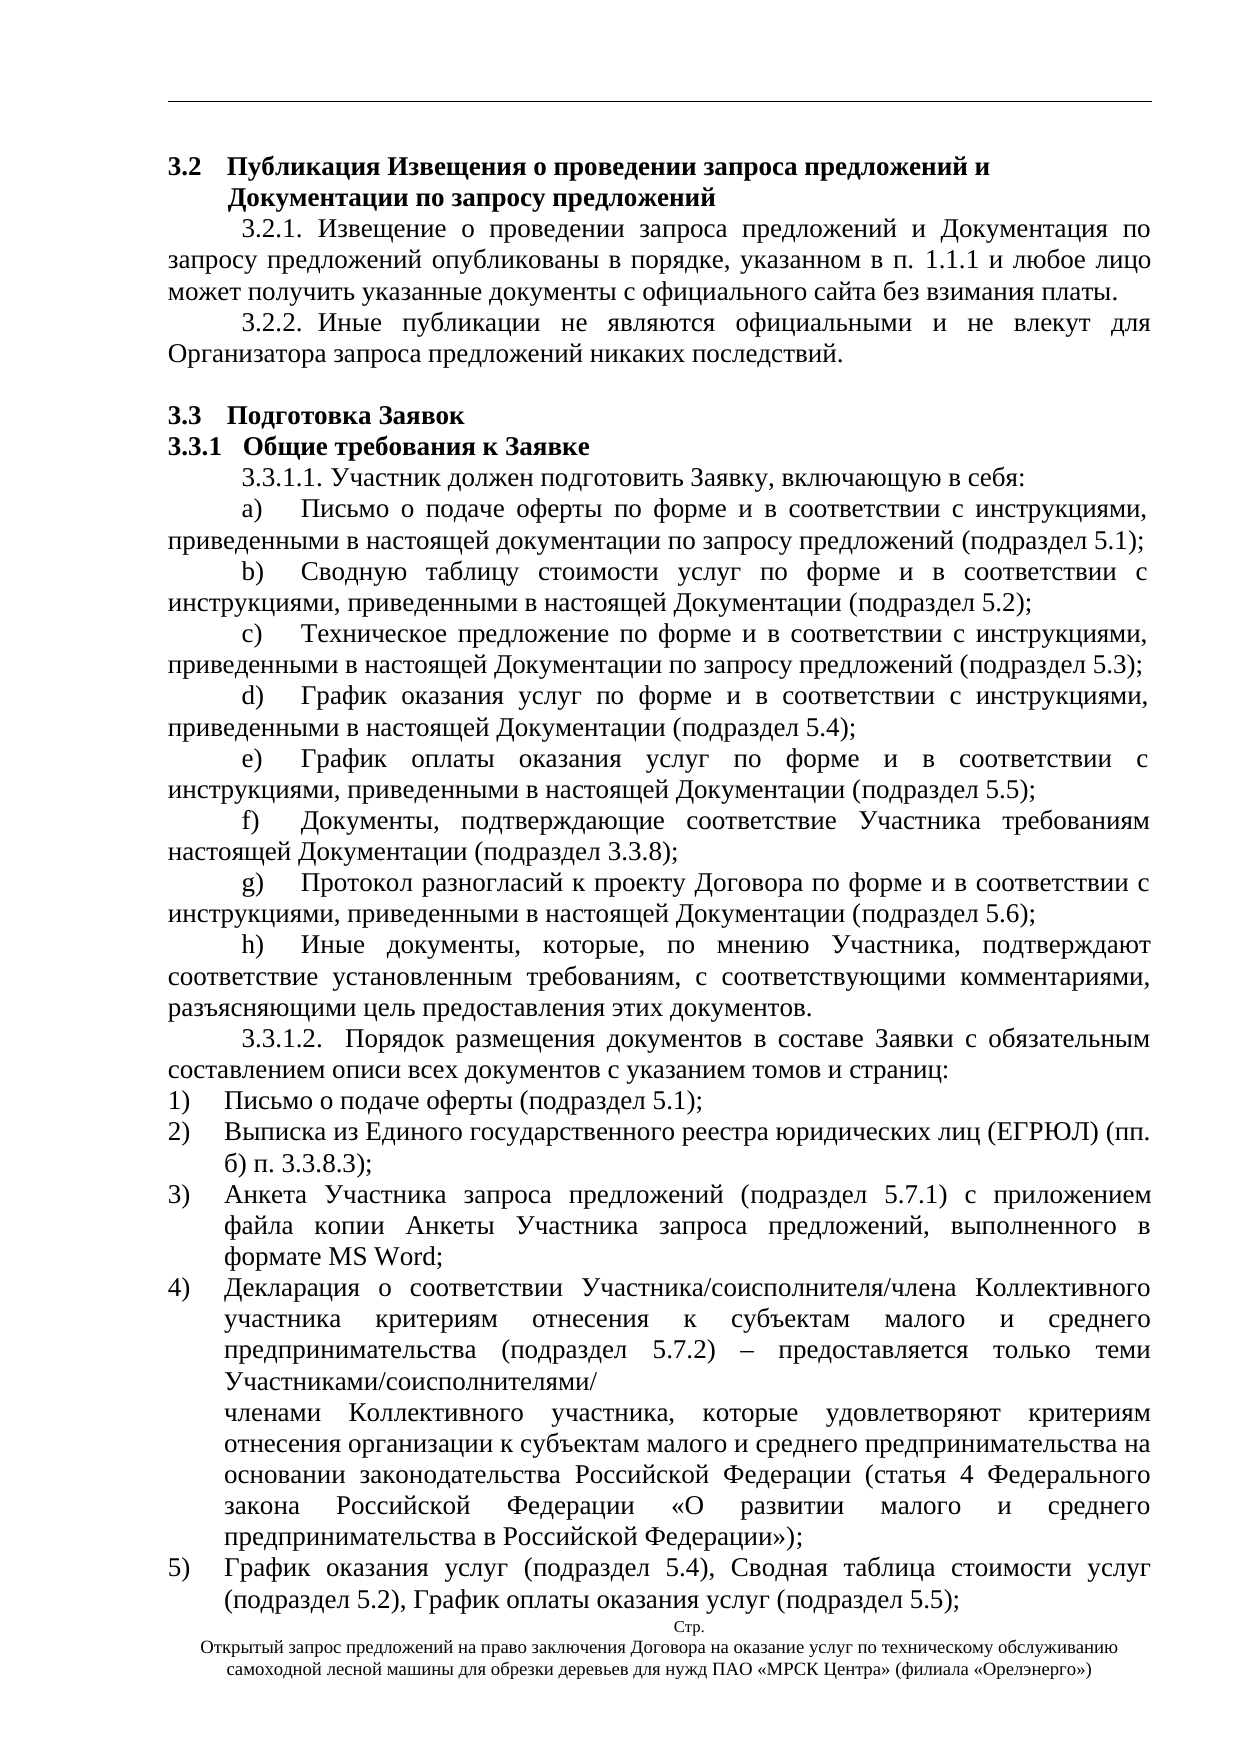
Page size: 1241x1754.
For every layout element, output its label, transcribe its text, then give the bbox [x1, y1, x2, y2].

list График оказания услуг (подраздел 5.4), Сводная таблица стоимости услуг (подраздел 5.2), График оплаты оказания услуг (подраздел 5.5); [168, 1552, 1152, 1614]
list Выписка из Единого государственного реестра юридических лиц (ЕГРЮЛ) (пп. б) п. 3.3.8.3); [168, 1116, 1152, 1178]
list Документы, подтверждающие соответствие Участника требованиям настоящей Документации (подраздел 3.3.8); [168, 804, 1151, 866]
list Извещение о проведении запроса предложений и Документация по запросу предложений опубликованы в порядке, указанном в п. 1.1.1 и любое лицо может получить указанные документы с официального сайта без взимания платы. [168, 212, 1152, 306]
list Анкета Участника запроса предложений (подраздел 5.7.1) с приложением файла копии Анкеты Участника запроса предложений, выполненного в формате MS Word; [168, 1178, 1152, 1271]
list Участник должен подготовить Заявку, включающую в себя: [168, 461, 1152, 493]
list График оплаты оказания услуг по форме и в соответствии с инструкциями, приведенными в настоящей Документации (подраздел 5.5); [168, 742, 1149, 804]
subtitle Подготовка Заявок [168, 399, 1152, 430]
list График оказания услуг по форме и в соответствии с инструкциями, приведенными в настоящей Документации (подраздел 5.4); [168, 679, 1149, 742]
list Письмо о подаче оферты (подраздел 5.1); [168, 1084, 1152, 1116]
subtitle Общие требования к Заявке [168, 430, 1152, 461]
list Декларация о соответствии Участника/соисполнителя/члена Коллективного участника критериям отнесения к субъектам малого и среднего предпринимательства (подраздел 5.7.2) – предоставляется только теми Участниками/соисполнителями/ членами Коллективного участника, которые удовлетворяют критериям отнесения организации к субъектам малого и среднего предпринимательства на основании законодательства Российской Федерации (статья 4 Федерального закона Российской Федерации «О развитии малого и среднего предпринимательства в Российской Федерации»); [168, 1271, 1152, 1552]
list Протокол разногласий к проекту Договора по форме и в соответствии с инструкциями, приведенными в настоящей Документации (подраздел 5.6); [168, 866, 1151, 929]
subtitle Публикация Извещения о проведении запроса предложений и Документации по запросу предложений [168, 150, 1152, 212]
list Техническое предложение по форме и в соответствии с инструкциями, приведенными в настоящей Документации по запросу предложений (подраздел 5.3); [168, 617, 1148, 679]
list Иные публикации не являются официальными и не влекут для Организатора запроса предложений никаких последствий. [168, 306, 1152, 368]
list Иные документы, которые, по мнению Участника, подтверждают соответствие установленным требованиям, с соответствующими комментариями, разъясняющими цель предоставления этих документов. [168, 929, 1152, 1022]
list Порядок размещения документов в составе Заявки с обязательным составлением описи всех документов с указанием томов и страниц: [168, 1022, 1152, 1084]
list Письмо о подаче оферты по форме и в соответствии с инструкциями, приведенными в настоящей документации по запросу предложений (подраздел 5.1); [168, 493, 1148, 555]
list Сводную таблицу стоимости услуг по форме и в соответствии с инструкциями, приведенными в настоящей Документации (подраздел 5.2); [168, 555, 1148, 617]
